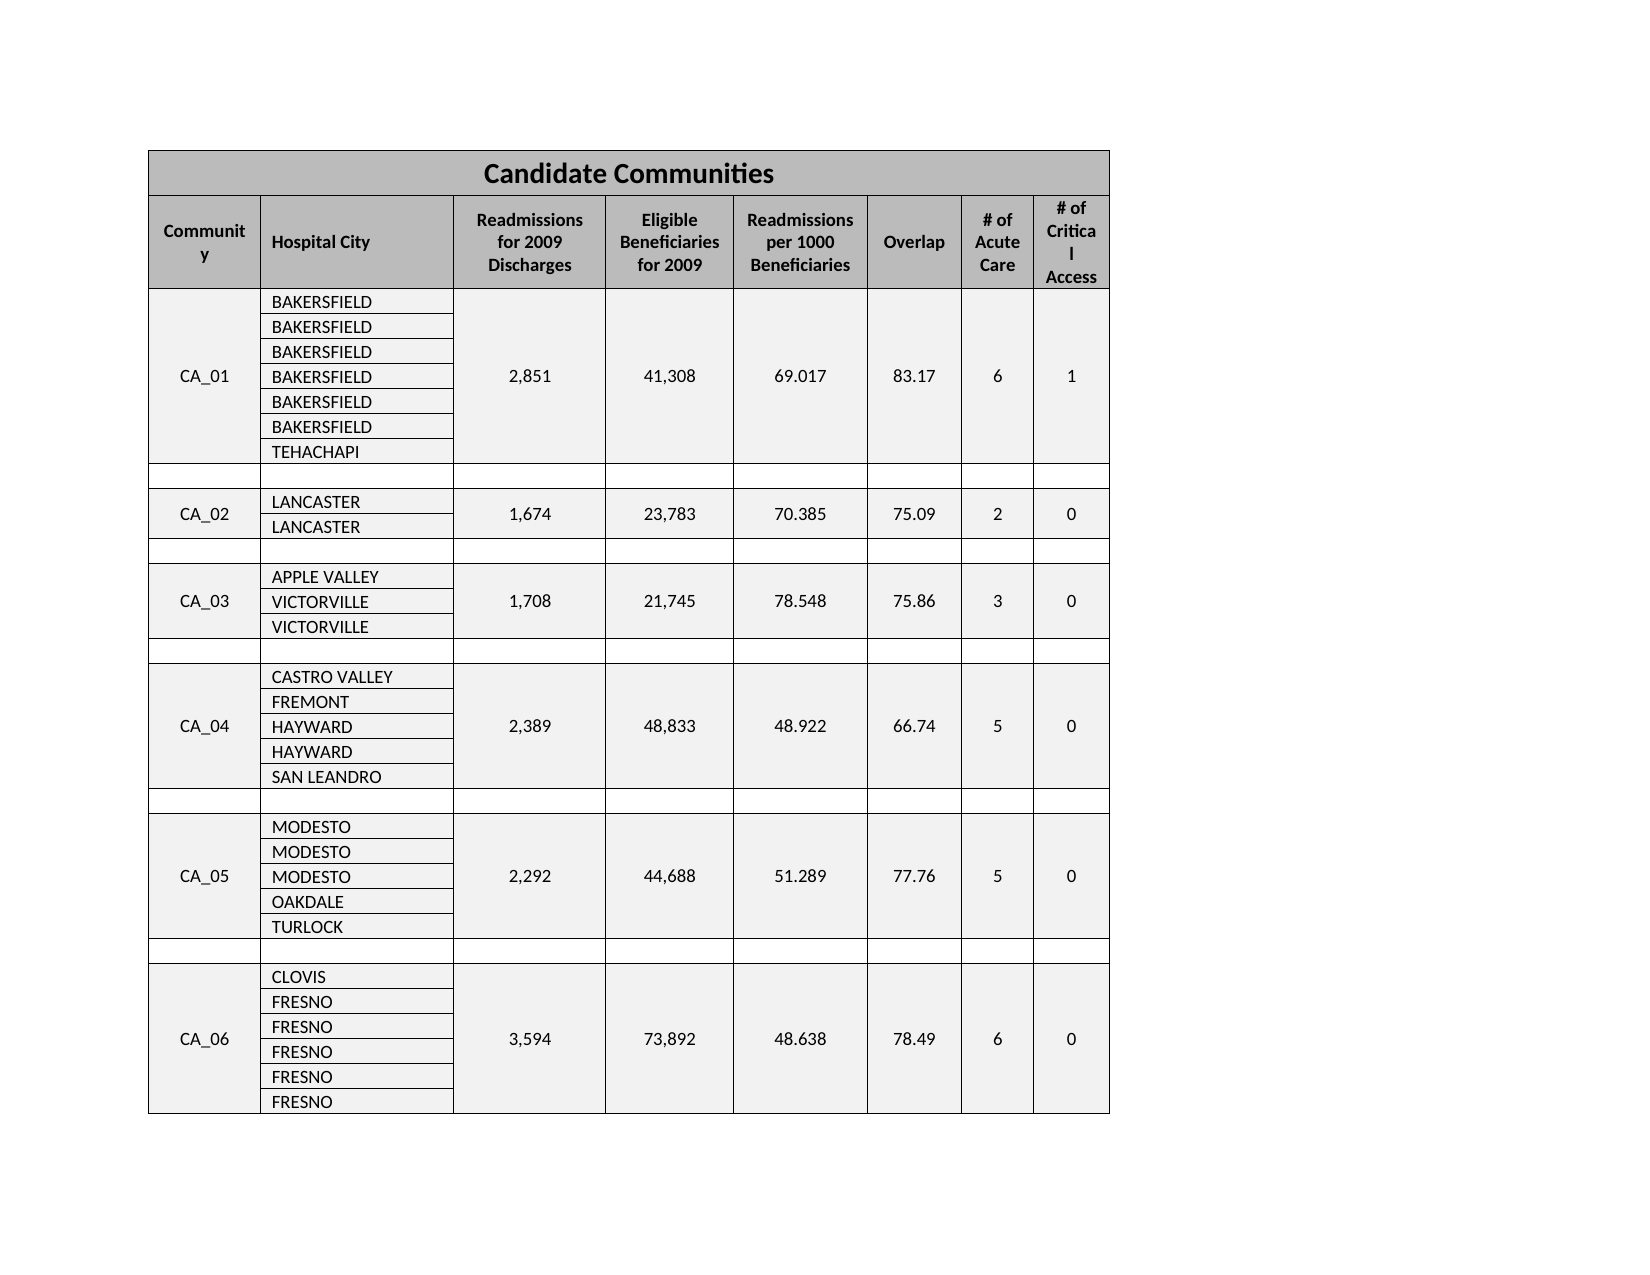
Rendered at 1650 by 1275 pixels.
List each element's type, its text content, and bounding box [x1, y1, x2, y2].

table_cell [149, 939, 260, 963]
table_cell MODESTO [261, 864, 453, 888]
table_cell [1034, 789, 1109, 813]
table_cell TURLOCK [261, 914, 453, 938]
table_cell [606, 789, 733, 813]
table_cell [734, 939, 867, 963]
table_cell 1,674 [454, 489, 605, 538]
table_cell [454, 789, 605, 813]
table_cell [734, 789, 867, 813]
table_cell APPLE VALLEY [261, 564, 453, 588]
table_cell [1034, 939, 1109, 963]
table_cell 0 [1034, 564, 1109, 638]
table_cell FRESNO [261, 1014, 453, 1038]
table_cell [962, 939, 1033, 963]
table_cell Eligible Beneficiaries for 2009 [606, 196, 733, 288]
table_cell [734, 639, 867, 663]
table_cell FRESNO [261, 1039, 453, 1063]
table_cell 78.49 [868, 964, 961, 1113]
table_cell FRESNO [261, 1064, 453, 1088]
table_cell [149, 789, 260, 813]
table_cell 44,688 [606, 814, 733, 938]
table_cell 75.86 [868, 564, 961, 638]
table_cell BAKERSFIELD [261, 339, 453, 363]
table_cell 21,745 [606, 564, 733, 638]
table_cell [962, 789, 1033, 813]
table_cell BAKERSFIELD [261, 414, 453, 438]
table_cell [868, 939, 961, 963]
table_cell [868, 464, 961, 488]
table_cell LANCASTER [261, 489, 453, 513]
table_cell [868, 639, 961, 663]
table_cell VICTORVILLE [261, 589, 453, 613]
table_cell [454, 939, 605, 963]
table_cell 2,851 [454, 289, 605, 463]
table_cell 6 [962, 289, 1033, 463]
table_cell [962, 639, 1033, 663]
table_cell 75.09 [868, 489, 961, 538]
table_cell 73,892 [606, 964, 733, 1113]
table_cell Overlap [868, 196, 961, 288]
table_cell 70.385 [734, 489, 867, 538]
table_cell CA_02 [149, 489, 260, 538]
table_cell 5 [962, 814, 1033, 938]
table_cell 2 [962, 489, 1033, 538]
table_cell SAN LEANDRO [261, 764, 453, 788]
table_cell MODESTO [261, 814, 453, 838]
table_cell 83.17 [868, 289, 961, 463]
table_cell CASTRO VALLEY [261, 664, 453, 688]
table_cell [261, 789, 453, 813]
table_cell 1,708 [454, 564, 605, 638]
table_cell LANCASTER [261, 514, 453, 538]
table_cell HAYWARD [261, 739, 453, 763]
table_cell 0 [1034, 964, 1109, 1113]
table_cell BAKERSFIELD [261, 289, 453, 313]
table_cell CLOVIS [261, 964, 453, 988]
table_cell 3,594 [454, 964, 605, 1113]
table_cell [149, 539, 260, 563]
table_cell BAKERSFIELD [261, 364, 453, 388]
table_cell CA_05 [149, 814, 260, 938]
table_cell [868, 789, 961, 813]
table_cell [1034, 539, 1109, 563]
table_cell [734, 539, 867, 563]
table_cell [606, 639, 733, 663]
table_cell [149, 639, 260, 663]
table_cell 41,308 [606, 289, 733, 463]
table_cell CA_04 [149, 664, 260, 788]
table_cell 48.922 [734, 664, 867, 788]
table_cell TEHACHAPI [261, 439, 453, 463]
table_cell CA_06 [149, 964, 260, 1113]
table_cell FREMONT [261, 689, 453, 713]
table_cell 0 [1034, 489, 1109, 538]
table_cell [261, 539, 453, 563]
table_cell [261, 639, 453, 663]
table_cell BAKERSFIELD [261, 314, 453, 338]
table_cell [734, 464, 867, 488]
table_cell 23,783 [606, 489, 733, 538]
table_cell [454, 639, 605, 663]
table_cell 0 [1034, 664, 1109, 788]
table_cell [962, 539, 1033, 563]
table_cell Community [149, 196, 260, 288]
table_cell HAYWARD [261, 714, 453, 738]
table_cell [606, 464, 733, 488]
table_cell 6 [962, 964, 1033, 1113]
table_cell 1 [1034, 289, 1109, 463]
table_cell OAKDALE [261, 889, 453, 913]
table_cell 0 [1034, 814, 1109, 938]
table_cell Hospital City [261, 196, 453, 288]
table_cell 66.74 [868, 664, 961, 788]
table_cell 78.548 [734, 564, 867, 638]
table_cell 69.017 [734, 289, 867, 463]
table_cell 2,292 [454, 814, 605, 938]
table_cell MODESTO [261, 839, 453, 863]
table_cell CA_01 [149, 289, 260, 463]
table_cell 51.289 [734, 814, 867, 938]
table_cell [261, 464, 453, 488]
table_cell # of Critical Access [1034, 196, 1109, 288]
table_cell Readmissions for 2009 Discharges [454, 196, 605, 288]
table_cell [962, 464, 1033, 488]
table_cell [149, 464, 260, 488]
table_header Candidate Communities [149, 151, 1109, 195]
table_cell [1034, 639, 1109, 663]
table_cell [261, 939, 453, 963]
table_cell 77.76 [868, 814, 961, 938]
table_cell [454, 539, 605, 563]
table_cell BAKERSFIELD [261, 389, 453, 413]
table_cell [868, 539, 961, 563]
table_cell 3 [962, 564, 1033, 638]
table_cell FRESNO [261, 1089, 453, 1113]
table_cell 5 [962, 664, 1033, 788]
table_cell VICTORVILLE [261, 614, 453, 638]
table_cell 2,389 [454, 664, 605, 788]
table_cell # of Acute Care [962, 196, 1033, 288]
table_cell [1034, 464, 1109, 488]
table_cell CA_03 [149, 564, 260, 638]
table_cell 48,833 [606, 664, 733, 788]
table_cell FRESNO [261, 989, 453, 1013]
table_cell [454, 464, 605, 488]
table_cell Readmissions per 1000 Beneficiaries [734, 196, 867, 288]
table_cell [606, 939, 733, 963]
table_cell [606, 539, 733, 563]
table_cell 48.638 [734, 964, 867, 1113]
